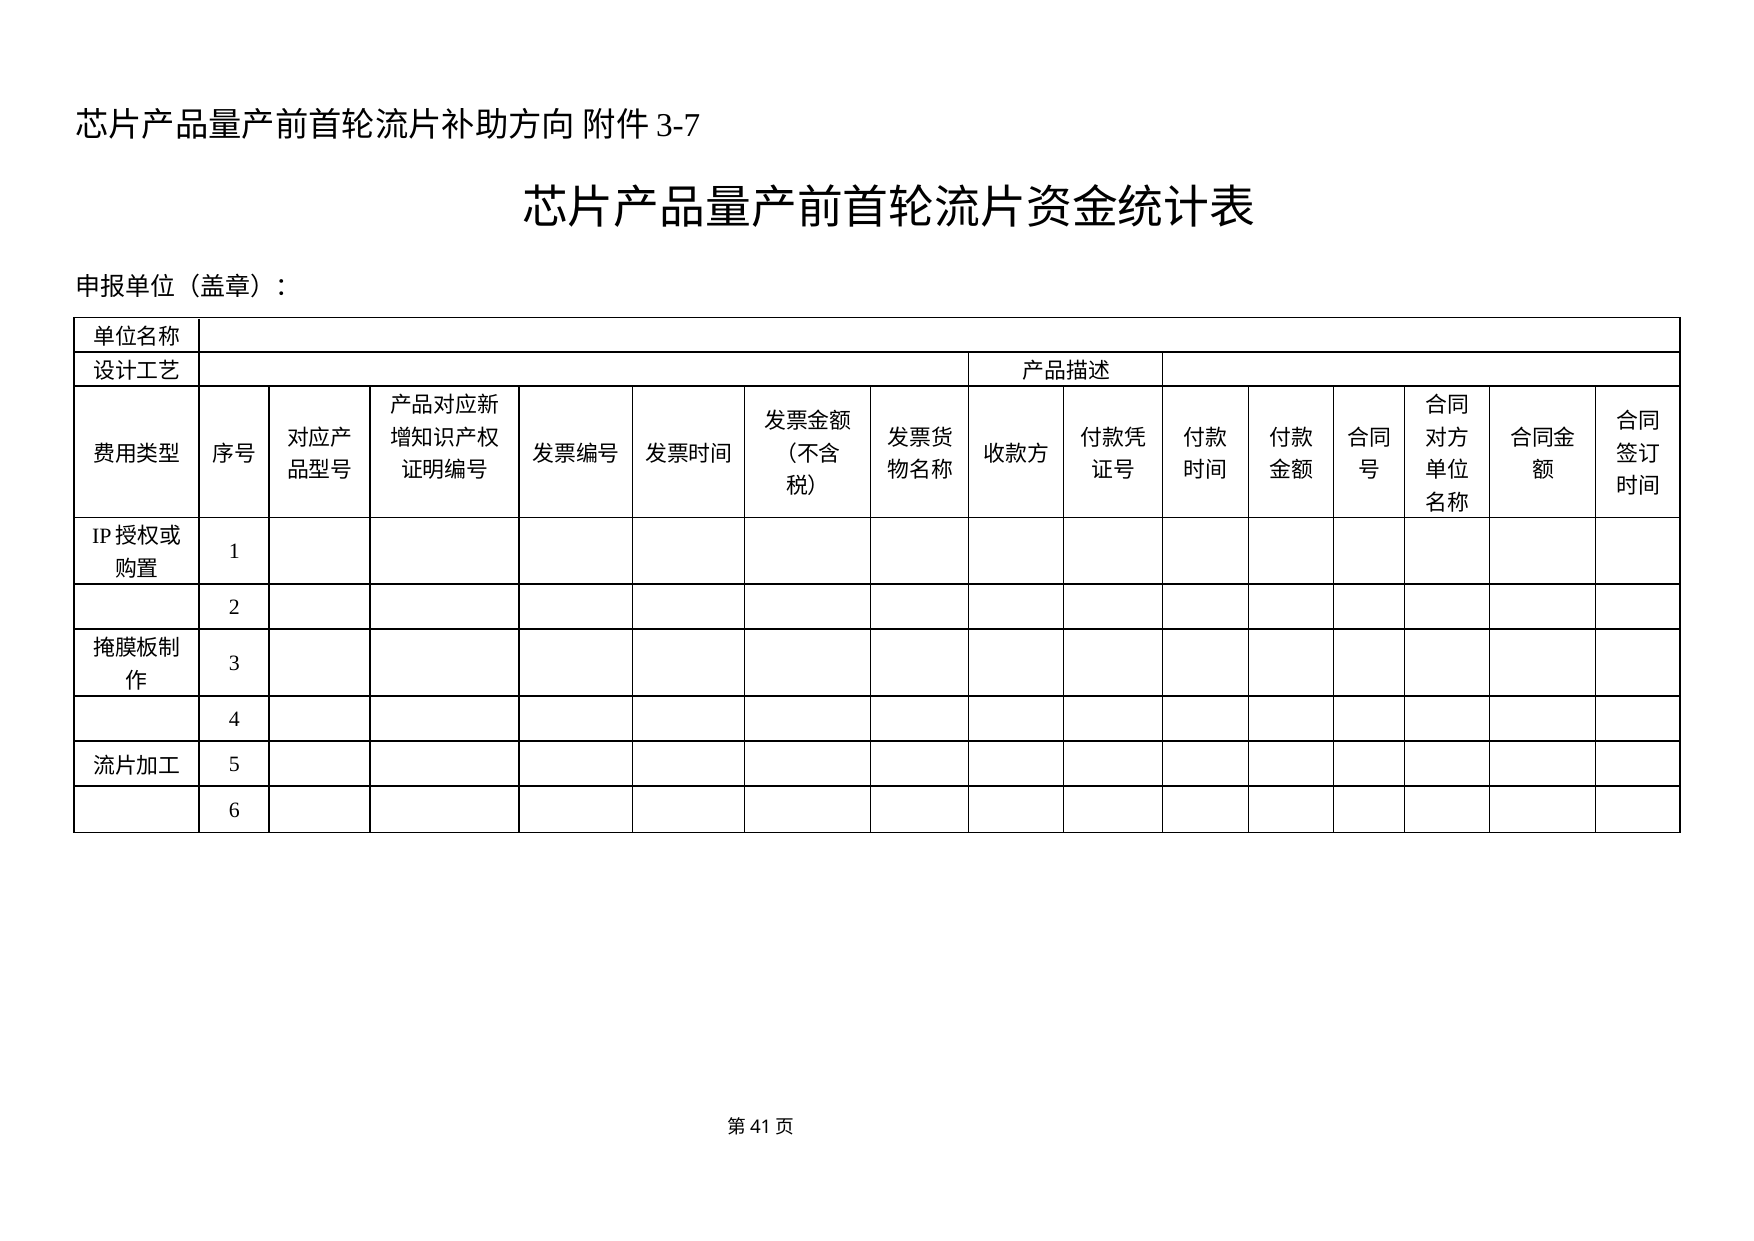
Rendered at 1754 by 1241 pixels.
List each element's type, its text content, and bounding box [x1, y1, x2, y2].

table_cell [745, 697, 870, 740]
table_cell 产品对应新增知识产权证明编号 [371, 387, 518, 517]
table_cell [1163, 697, 1248, 740]
table_cell [270, 697, 369, 740]
table_cell [969, 697, 1063, 740]
table_cell [1490, 742, 1595, 785]
table_cell 2 [200, 585, 268, 628]
table_cell [871, 787, 968, 832]
table_cell 6 [200, 787, 268, 832]
table_cell [1490, 585, 1595, 628]
table_cell [520, 697, 632, 740]
table_cell 1 [200, 518, 268, 583]
table_cell [745, 787, 870, 832]
table_cell [1596, 518, 1679, 583]
table_cell [75, 585, 198, 628]
table_cell [1064, 630, 1162, 695]
table_cell [871, 697, 968, 740]
table_cell [1249, 787, 1333, 832]
table_cell [871, 630, 968, 695]
table_cell [1163, 630, 1248, 695]
table_cell [1490, 787, 1595, 832]
table_cell [969, 630, 1063, 695]
table_cell [270, 742, 369, 785]
table_cell [633, 697, 744, 740]
table_cell [633, 518, 744, 583]
table_cell 合同号 [1334, 387, 1404, 517]
table_cell [633, 630, 744, 695]
table_cell [969, 742, 1063, 785]
table_cell [745, 585, 870, 628]
table_cell [1596, 787, 1679, 832]
table_header [200, 318, 1679, 351]
table_cell 付款凭证号 [1064, 387, 1162, 517]
table_cell 5 [200, 742, 268, 785]
table_cell [969, 585, 1063, 628]
table_cell 序号 [200, 387, 268, 517]
table_cell [1405, 697, 1489, 740]
table_cell [371, 742, 518, 785]
table_cell [1249, 742, 1333, 785]
table_cell 流片加工 [75, 742, 198, 785]
table_cell 发票时间 [633, 387, 744, 517]
table_cell [1064, 585, 1162, 628]
table_cell [1064, 518, 1162, 583]
table_cell [270, 518, 369, 583]
table_cell 合同签订时间 [1596, 387, 1679, 517]
table_cell [1596, 585, 1679, 628]
table_cell [871, 585, 968, 628]
table_cell [1064, 787, 1162, 832]
table_cell [1249, 630, 1333, 695]
table_cell 产品描述 [969, 353, 1162, 385]
table_cell [371, 585, 518, 628]
table_cell [1490, 697, 1595, 740]
table_cell [745, 518, 870, 583]
table_cell 4 [200, 697, 268, 740]
table_header 单位名称 [75, 318, 199, 351]
table_cell [1334, 518, 1404, 583]
table_cell IP授权或购置 [75, 518, 198, 583]
table_cell [520, 518, 632, 583]
table_cell [969, 518, 1063, 583]
table_cell [1249, 518, 1333, 583]
table_cell [1490, 630, 1595, 695]
table_cell [1249, 697, 1333, 740]
table_cell [270, 630, 369, 695]
table_cell [1334, 787, 1404, 832]
table_cell [520, 585, 632, 628]
table_cell [745, 630, 870, 695]
table_cell [1596, 697, 1679, 740]
table_cell [270, 585, 369, 628]
text 芯片产品量产前首轮流片补助方向 附件3-7 [75, 89, 1679, 154]
table_cell [1249, 585, 1333, 628]
table_cell 发票货物名称 [871, 387, 968, 517]
table_cell [1064, 742, 1162, 785]
table_cell [371, 630, 518, 695]
table_cell [1405, 742, 1489, 785]
table_cell [75, 697, 198, 740]
table_cell [1163, 518, 1248, 583]
table_cell 收款方 [969, 387, 1063, 517]
table_cell [1405, 630, 1489, 695]
text 申报单位（盖章）： [75, 252, 1679, 317]
table_cell [1490, 518, 1595, 583]
table_cell [1334, 742, 1404, 785]
table_cell [1405, 585, 1489, 628]
table_cell 合同对方单位名称 [1405, 387, 1489, 517]
table_cell [371, 697, 518, 740]
table_cell 3 [200, 630, 268, 695]
table_cell 费用类型 [75, 387, 198, 517]
table_cell 付款金额 [1249, 387, 1333, 517]
table_cell [520, 742, 632, 785]
table_cell [371, 518, 518, 583]
table_cell [1596, 630, 1679, 695]
table_cell [633, 742, 744, 785]
table_cell [745, 742, 870, 785]
table_cell [633, 585, 744, 628]
table_cell 合同金额 [1490, 387, 1595, 517]
table_cell [1163, 742, 1248, 785]
table_cell [200, 353, 968, 385]
table_cell 对应产品型号 [270, 387, 369, 517]
table_cell 掩膜板制作 [75, 630, 198, 695]
table_cell [270, 787, 369, 832]
table_cell [520, 787, 632, 832]
text 芯片产品量产前首轮流片资金统计表 [75, 154, 1679, 252]
table_cell [1334, 630, 1404, 695]
table_cell [1163, 585, 1248, 628]
table_cell [1163, 787, 1248, 832]
table_cell [371, 787, 518, 832]
table_cell [969, 787, 1063, 832]
table_cell 付款时间 [1163, 387, 1248, 517]
table_cell [520, 630, 632, 695]
table_cell [1596, 742, 1679, 785]
table_cell [633, 787, 744, 832]
table_cell 设计工艺 [75, 353, 198, 385]
table_cell [1405, 787, 1489, 832]
table_cell 发票金额（不含税） [745, 387, 870, 517]
table_cell [1334, 585, 1404, 628]
table_cell [871, 518, 968, 583]
table_cell 发票编号 [520, 387, 632, 517]
table_cell [75, 787, 198, 832]
table_cell [871, 742, 968, 785]
table_cell [1405, 518, 1489, 583]
table_cell [1334, 697, 1404, 740]
table_cell [1064, 697, 1162, 740]
table_cell [1163, 353, 1679, 385]
